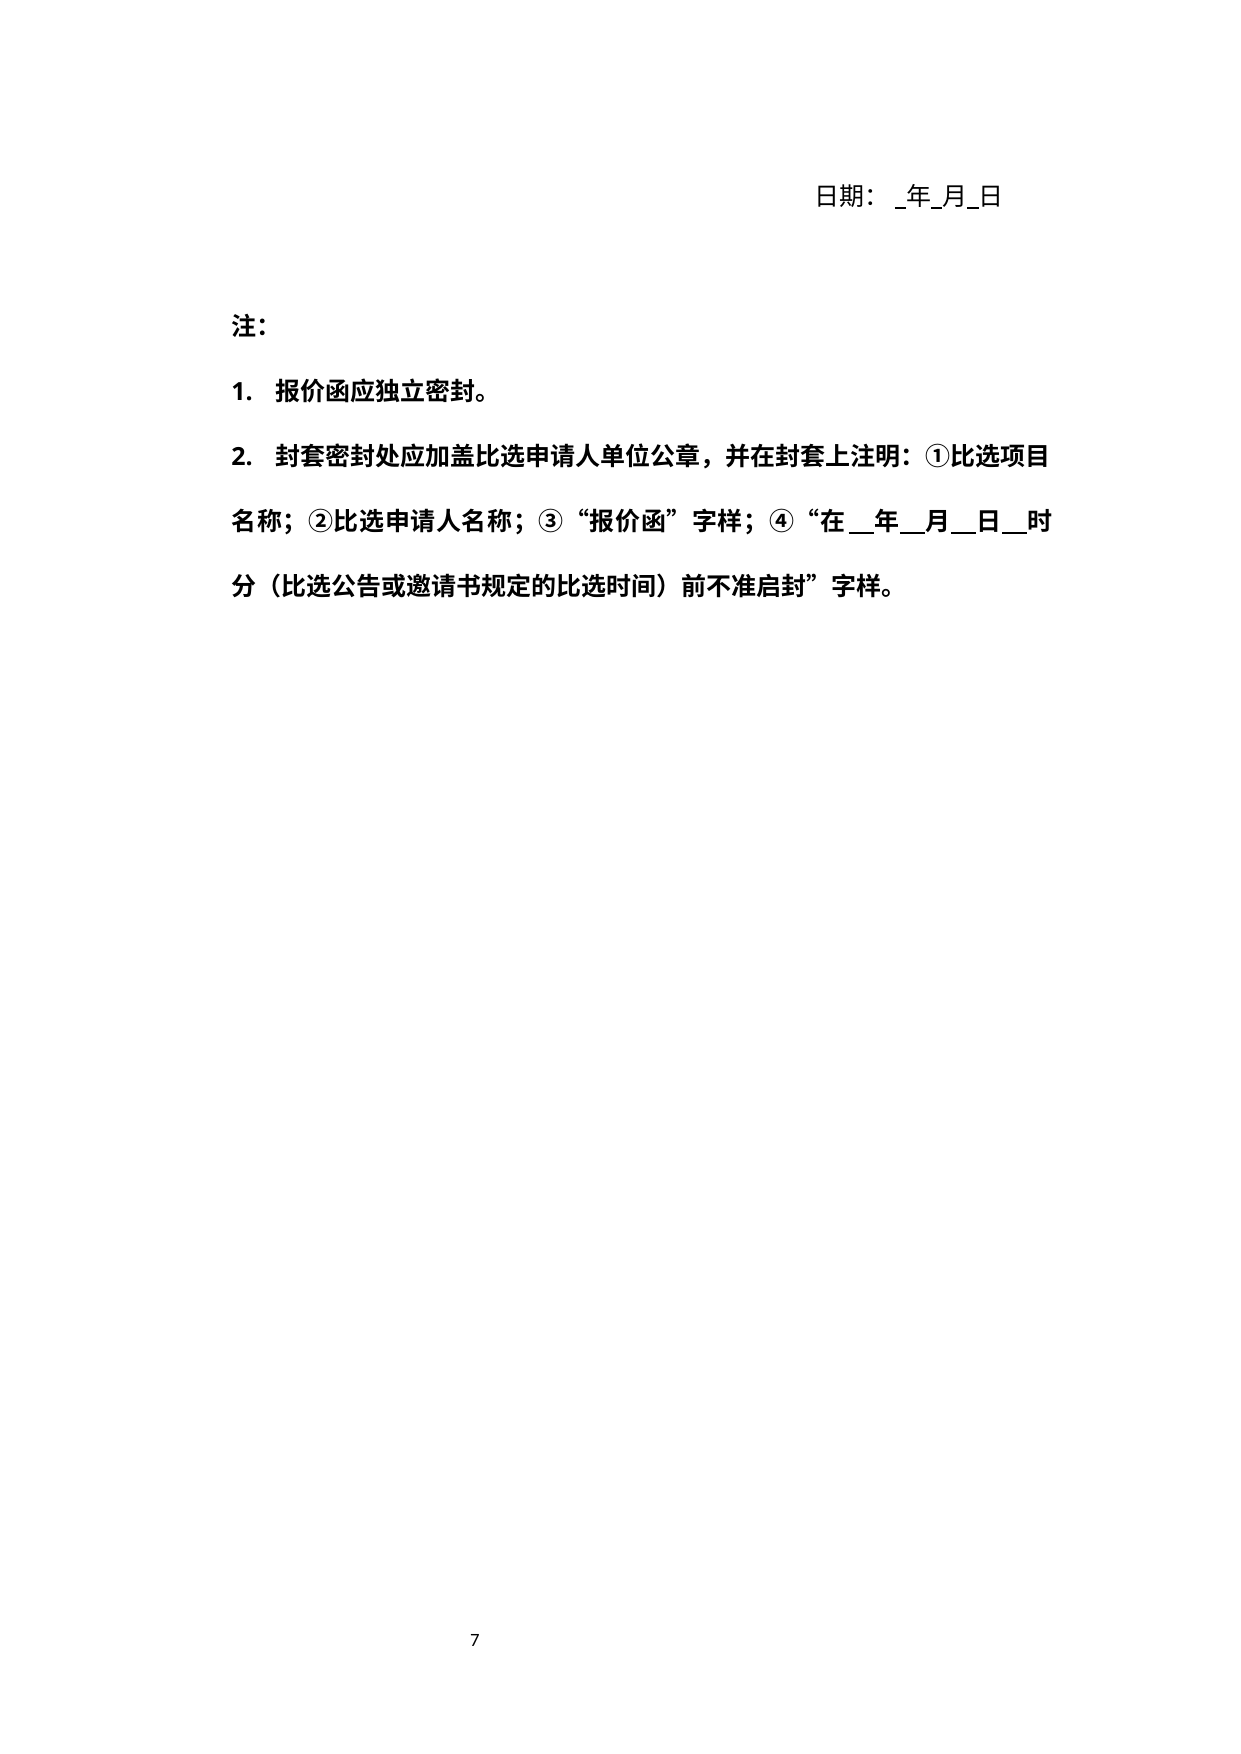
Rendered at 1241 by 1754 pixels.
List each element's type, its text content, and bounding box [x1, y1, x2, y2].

text 日期： 年 月 日 [187, 162, 1003, 227]
list 报价函应独立密封。 [231, 357, 1053, 422]
list 封套密封处应加盖比选申请人单位公章，并在封套上注明：①比选项目名称；②比选申请人名称；③“报价函”字样；④“在 年 月 日 时 分（比选公告或邀请书规定的比选时间）前不准启封”字样。 [231, 422, 1053, 617]
text 注： [231, 292, 1053, 357]
